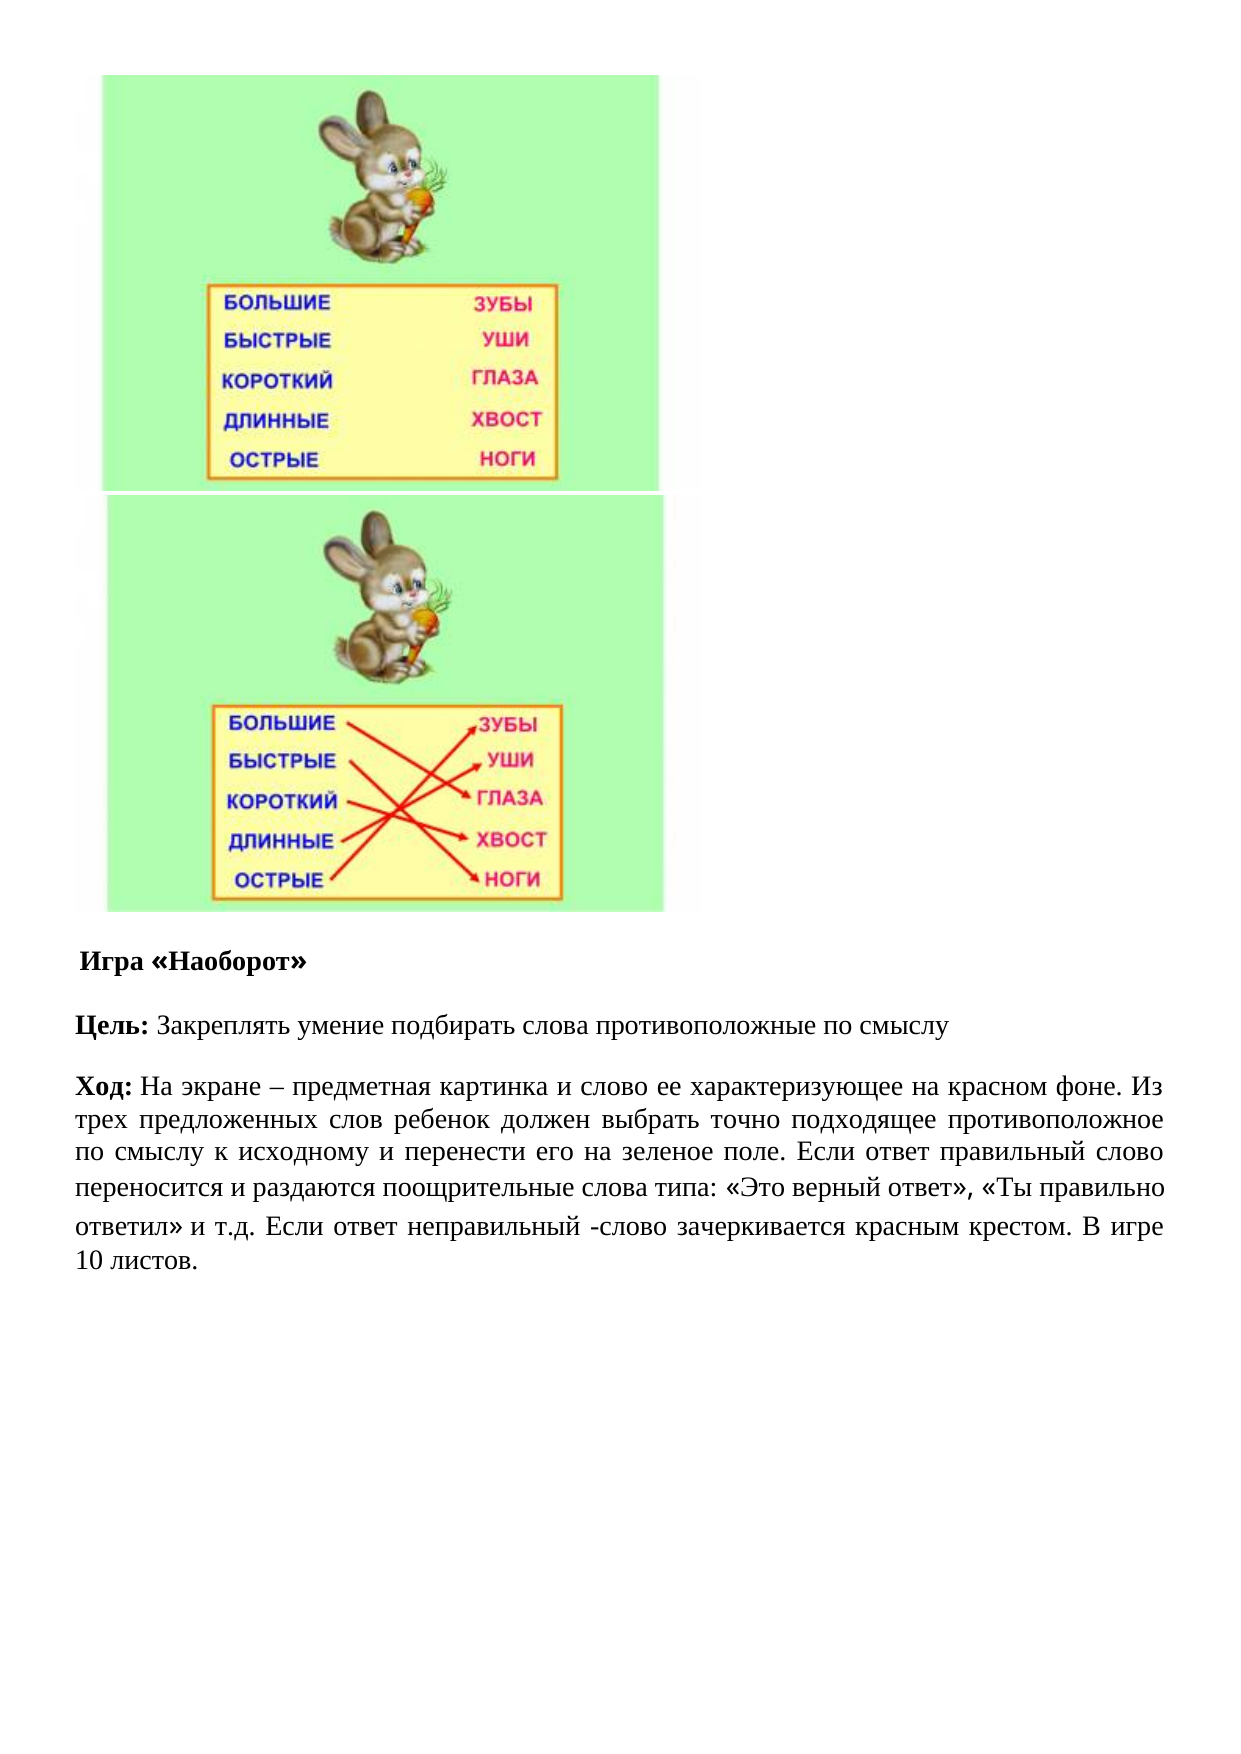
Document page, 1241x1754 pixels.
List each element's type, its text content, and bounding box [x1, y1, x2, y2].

text Ход: На экране – предметная картинка и слово ее характеризующее на красном фоне. Из трех предложенных слов ребенок должен выбрать точно подходящее противоположное по смыслу к исходному и перенести его на зеленое поле. Если ответ правильный слово переносится и раздаются поощрительные слова типа: «Это верный ответ», «Ты правильно ответил» и т.д. Если ответ неправильный -слово зачеркивается красным крестом. В игре 10 листов. [75, 1069, 1165, 1276]
picture [75, 75, 700, 491]
text Цель: Закреплять умение подбирать слова противоположные по смыслу [75, 1008, 1165, 1040]
picture [75, 495, 700, 912]
text Игра «Наоборот» [75, 940, 1165, 979]
